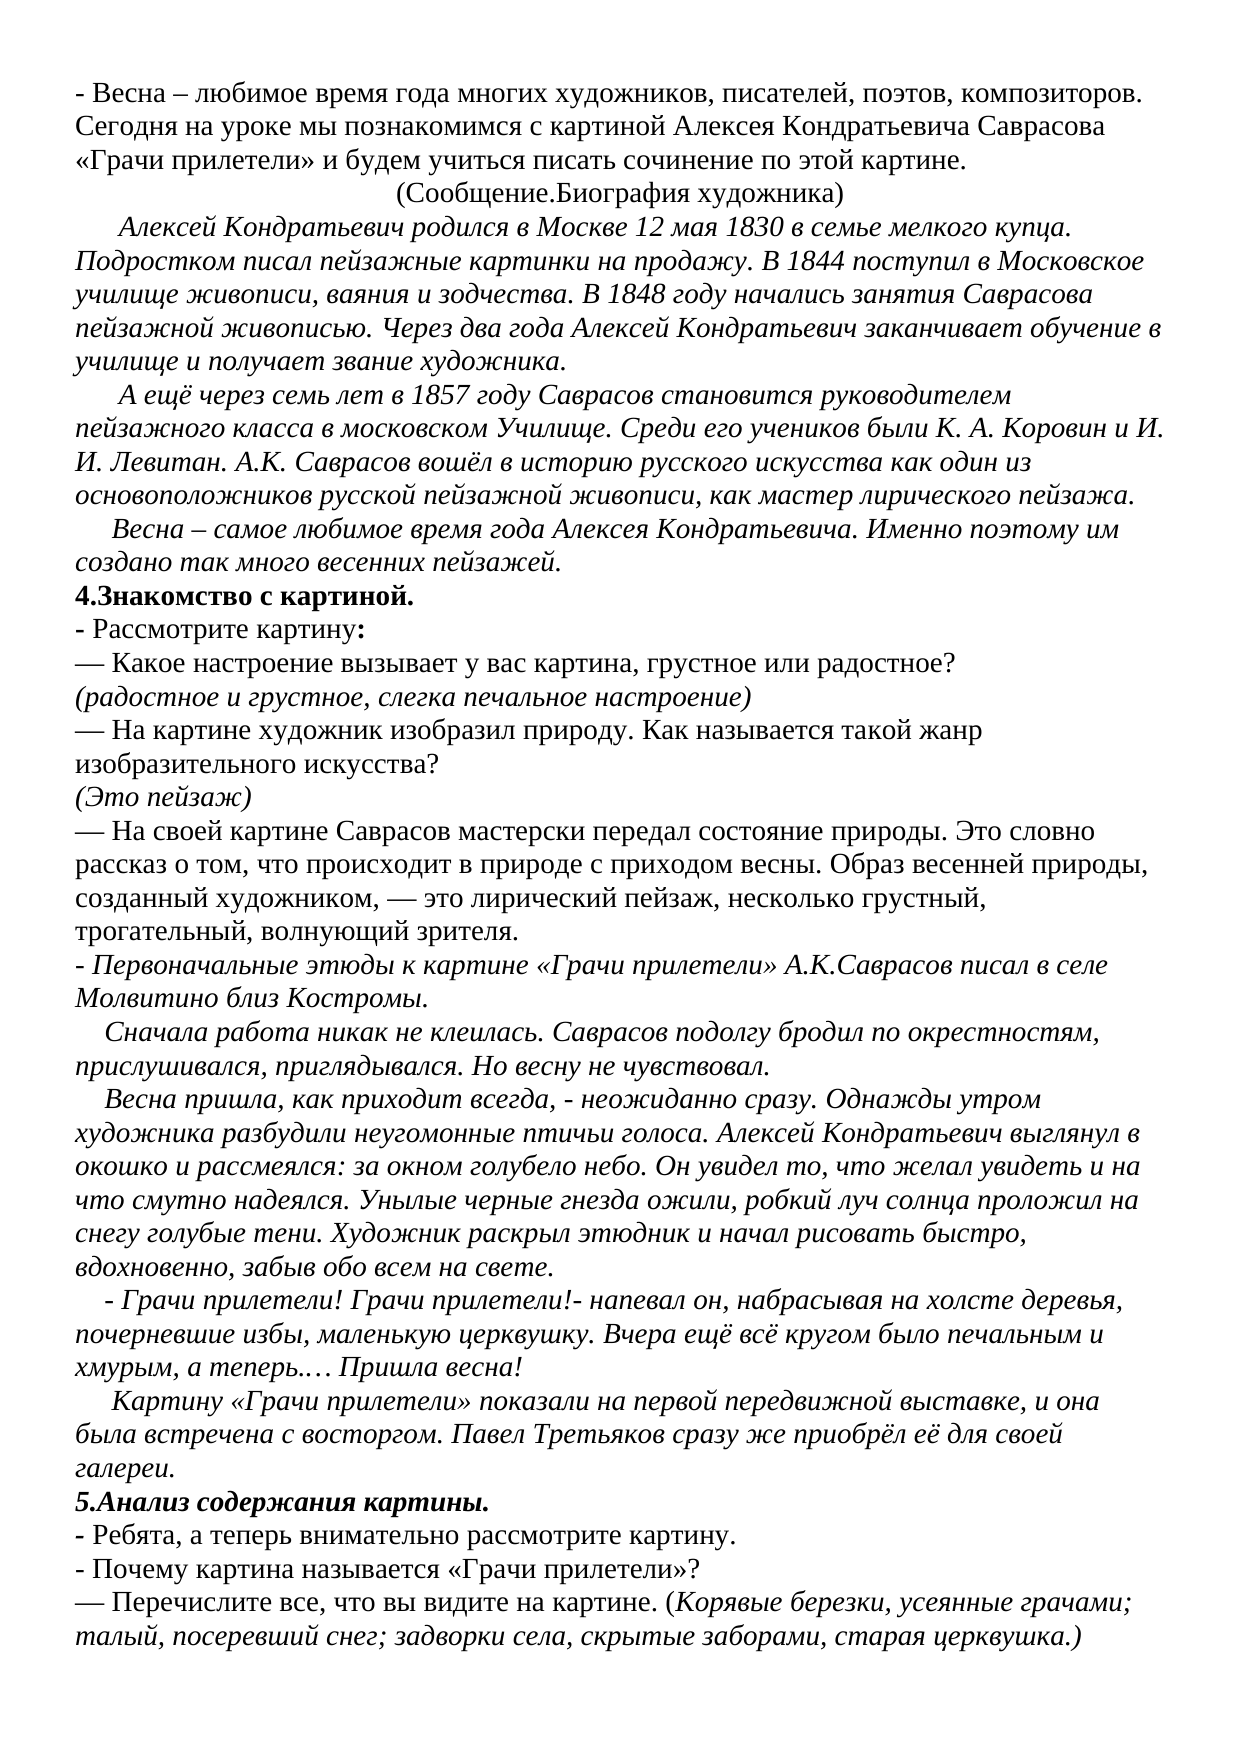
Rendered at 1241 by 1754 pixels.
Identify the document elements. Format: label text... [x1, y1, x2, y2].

text - Весна – любимое время года многих художников, писателей, поэтов, композиторов. Сегодня на уроке мы познакомимся с картиной Алексея Кондратьевича Саврасова «Грачи прилетели» и будем учиться писать сочинение по этой картине. [75, 75, 1165, 176]
text — Какое настроение вызывает у вас картина, грустное или радостное? [75, 645, 1165, 679]
text Сначала работа никак не клеилась. Саврасов подолгу бродил по окрестностям, прислушивался, приглядывался. Но весну не чувствовал. [75, 1014, 1165, 1081]
text 5.Анализ содержания картины. [75, 1484, 1165, 1517]
text Алексей Кондратьевич родился в Москве 12 мая 1830 в семье мелкого купца. Подростком писал пейзажные картинки на продажу. В 1844 поступил в Московское училище живописи, ваяния и зодчества. В 1848 году начались занятия Саврасова пейзажной живописью. Через два года Алексей Кондратьевич заканчивает обучение в училище и получает звание художника. [75, 209, 1165, 377]
text - Почему картина называется «Грачи прилетели»? [75, 1551, 1165, 1584]
text — На своей картине Саврасов мастерски передал состояние природы. Это словно рассказ о том, что происходит в природе с приходом весны. Образ весенней природы, созданный художником, — это лирический пейзаж, несколько грустный, трогательный, волнующий зрителя. [75, 813, 1165, 947]
text Картину «Грачи прилетели» показали на первой передвижной выставке, и она была встречена с восторгом. Павел Третьяков сразу же приобрёл её для своей галереи. [75, 1383, 1165, 1484]
text - Рассмотрите картину: [75, 612, 1165, 645]
text (Это пейзаж) [75, 779, 1165, 813]
text — Перечислите все, что вы видите на картине. (Корявые березки, усеянные грачами; талый, посеревший снег; задворки села, скрытые заборами, старая церквушка.) [75, 1584, 1165, 1651]
text - Ребята, а теперь внимательно рассмотрите картину. [75, 1517, 1165, 1551]
text (радостное и грустное, слегка печальное настроение) [75, 679, 1165, 712]
text 4.Знакомство с картиной. [75, 578, 1165, 612]
text — На картине художник изобразил природу. Как называется такой жанр изобразительного искусства? [75, 712, 1165, 779]
text А ещё через семь лет в 1857 году Саврасов становится руководителем пейзажного класса в московском Училище. Среди его учеников были К. А. Коровин и И. И. Левитан. А.К. Саврасов вошёл в историю русского искусства как один из основоположников русской пейзажной живописи, как мастер лирического пейзажа. [75, 377, 1165, 511]
text (Сообщение.Биография художника) [75, 176, 1165, 209]
text Весна пришла, как приходит всегда, - неожиданно сразу. Однажды утром художника разбудили неугомонные птичьи голоса. Алексей Кондратьевич выглянул в окошко и рассмеялся: за окном голубело небо. Он увидел то, что желал увидеть и на что смутно надеялся. Унылые черные гнезда ожили, робкий луч солнца проложил на снегу голубые тени. Художник раскрыл этюдник и начал рисовать быстро, вдохновенно, забыв обо всем на свете. [75, 1081, 1165, 1282]
text Весна – самое любимое время года Алексея Кондратьевича. Именно поэтому им создано так много весенних пейзажей. [75, 511, 1165, 578]
text - Грачи прилетели! Грачи прилетели!- напевал он, набрасывая на холсте деревья, почерневшие избы, маленькую церквушку. Вчера ещё всё кругом было печальным и хмурым, а теперь.… Пришла весна! [75, 1282, 1165, 1383]
text - Первоначальные этюды к картине «Грачи прилетели» А.К.Саврасов писал в селе Молвитино близ Костромы. [75, 947, 1165, 1014]
